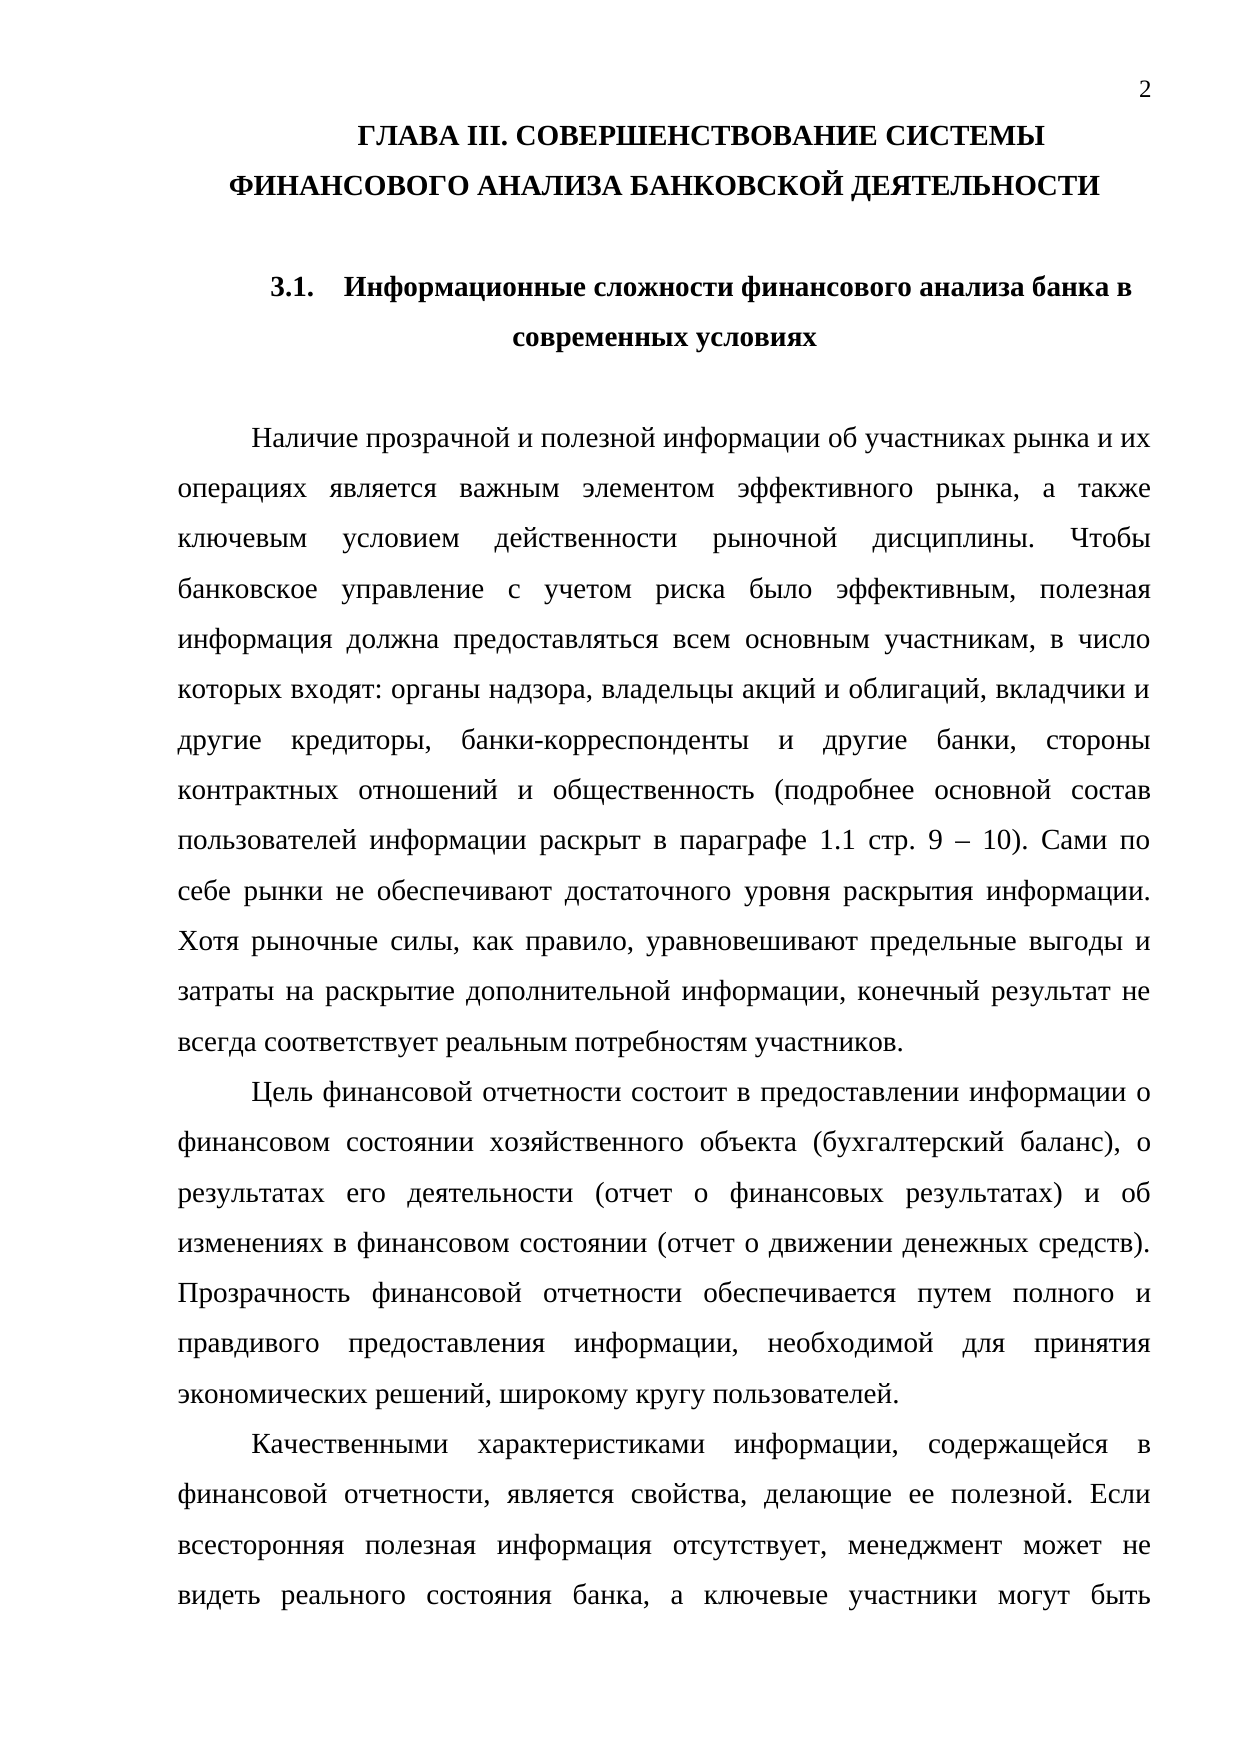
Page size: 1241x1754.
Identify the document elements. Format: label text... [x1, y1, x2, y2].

list СОВЕРШЕНСТВОВАНИЕ СИСТЕМЫ ФИНАНСОВОГО АНАЛИЗА БАНКОВСКОЙ ДЕЯТЕЛЬНОСТИ [177, 118, 1152, 202]
text Наличие прозрачной и полезной информации об участниках рынка и их операциях является важным элементом эффективного рынка, а также ключевым условием действенности рыночной дисциплины. Чтобы банковское управление с учетом риска было эффективным, полезная информация должна предоставляться всем основным участникам, в число которых входят: органы надзора, владельцы акций и облигаций, вкладчики и другие кредиторы, банки-корреспонденты и другие банки, стороны контрактных отношений и общественность (подробнее основной состав пользователей информации раскрыт в параграфе 1.1 стр. 9 – 10). Сами по себе рынки не обеспечивают достаточного уровня раскрытия информации. Хотя рыночные силы, как правило, уравновешивают предельные выгоды и затраты на раскрытие дополнительной информации, конечный результат не всегда соответствует реальным потребностям участников. [177, 420, 1152, 1057]
text Цель финансовой отчетности состоит в предоставлении информации о финансовом состоянии хозяйственного объекта (бухгалтерский баланс), о результатах его деятельности (отчет о финансовых результатах) и об изменениях в финансовом состоянии (отчет о движении денежных средств). Прозрачность финансовой отчетности обеспечивается путем полного и правдивого предоставления информации, необходимой для принятия экономических решений, широкому кругу пользователей. [177, 1074, 1152, 1409]
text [177, 1426, 1152, 1611]
list Информационные сложности финансового анализа банка в современных условиях [177, 269, 1152, 353]
